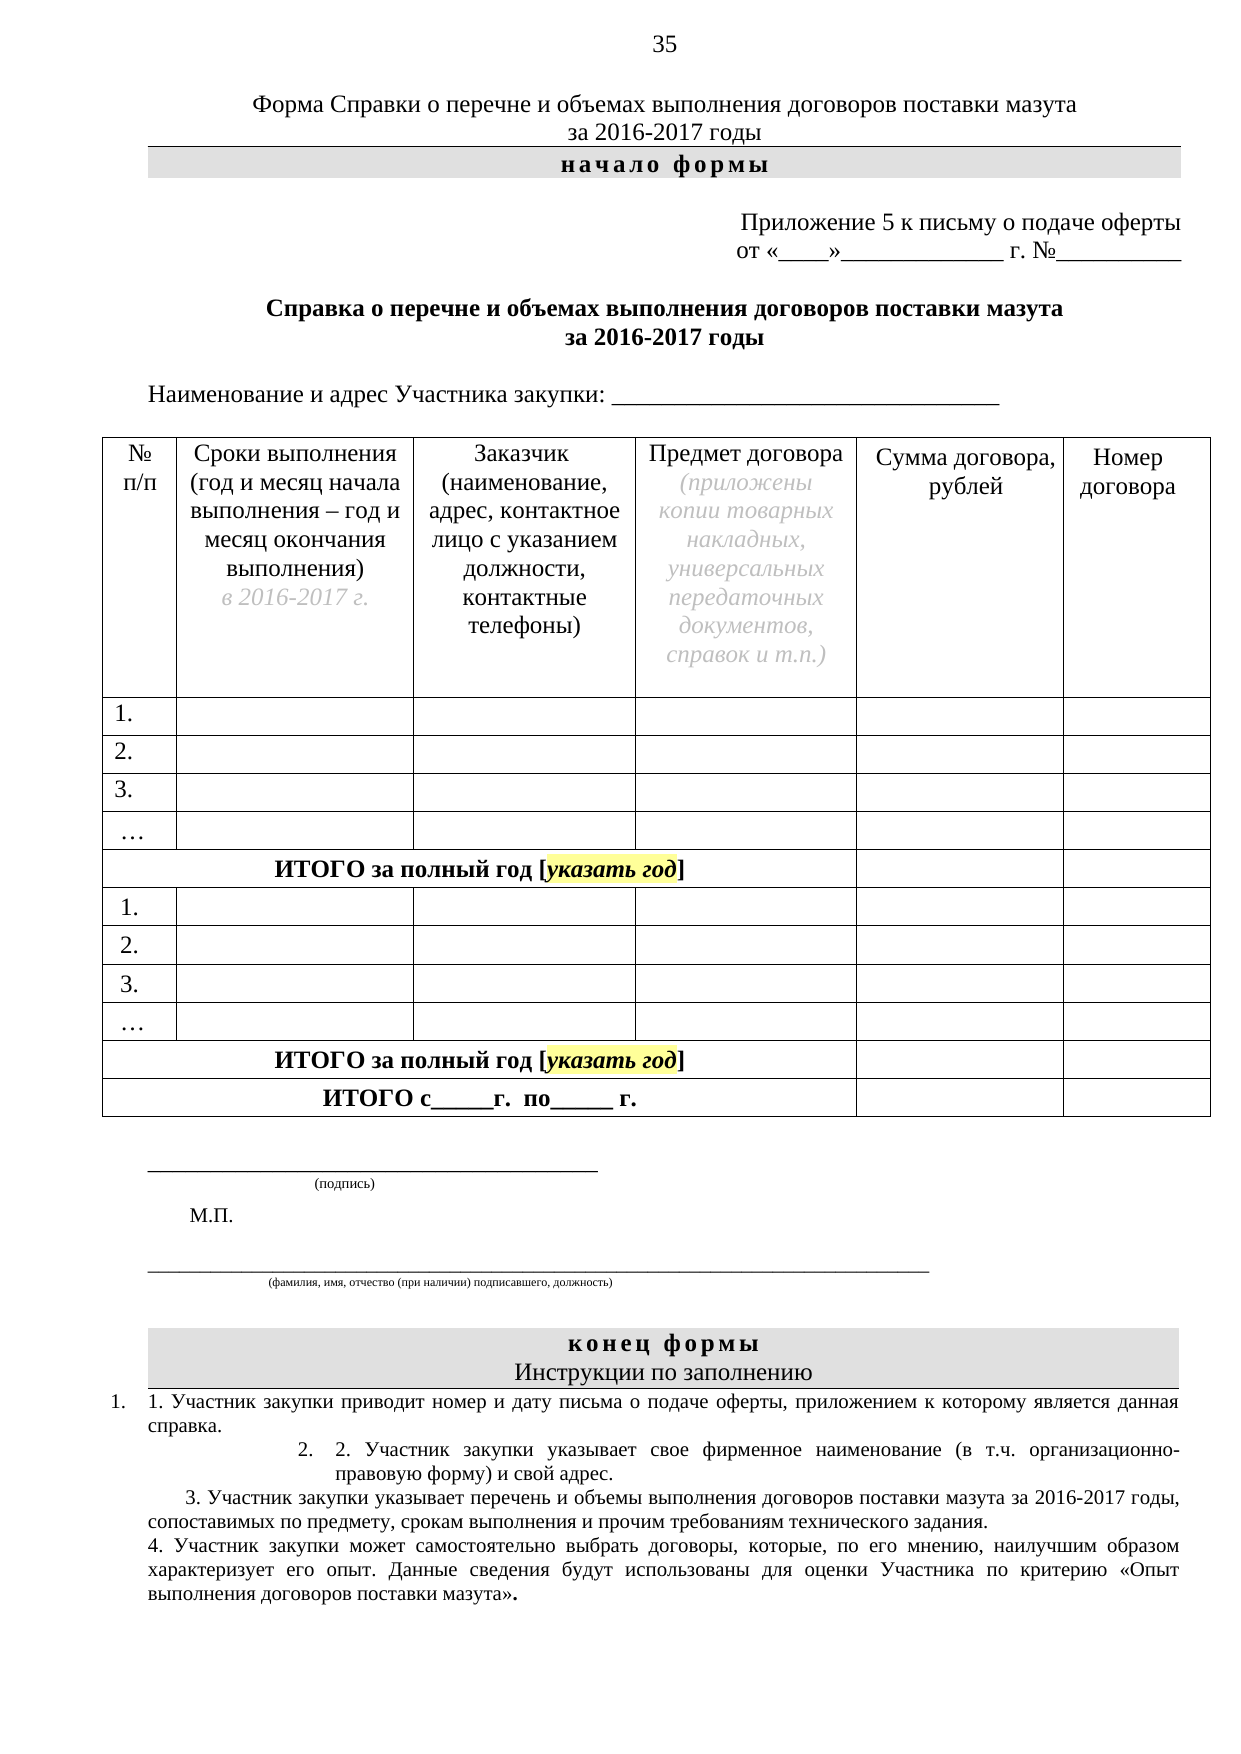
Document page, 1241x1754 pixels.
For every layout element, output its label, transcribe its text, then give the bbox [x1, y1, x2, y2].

table_cell [857, 1079, 1063, 1116]
table_cell [414, 1003, 635, 1040]
text начало формы [148, 147, 1181, 178]
table_cell [103, 774, 176, 811]
table_cell [1064, 965, 1210, 1002]
table_cell [177, 965, 413, 1002]
table_cell [857, 698, 1063, 735]
table_header Заказчик (наименование, адрес, контактное лицо с указанием должности, контактные телефоны) [414, 438, 635, 697]
table_cell [636, 888, 856, 925]
table_cell [414, 812, 635, 849]
table_cell [1064, 774, 1210, 811]
text Инструкции по заполнению [148, 1357, 1179, 1388]
list 3. Участник закупки указывает перечень и объемы выполнения договоров поставки мазута за 2016-2017 годы, сопоставимых по предмету, срокам выполнения и прочим требованиям технического задания. [148, 1485, 1181, 1533]
table_header Сроки выполнения (год и месяц начала выполнения – год и месяц окончания выполнения) в 2016-2017 г. [177, 438, 413, 697]
table_cell [1064, 1079, 1210, 1116]
table_header Предмет договора (приложены копии товарных накладных, универсальных передаточных документов, справок и т.п.) [636, 438, 856, 697]
table_cell [177, 736, 413, 773]
list 2. Участник закупки указывает свое фирменное наименование (в т.ч. организационно-правовую форму) и свой адрес. [298, 1437, 1181, 1485]
table_cell [1064, 926, 1210, 963]
text за 2016-2017 годы [148, 117, 1181, 146]
table_cell [857, 736, 1063, 773]
text 4. Участник закупки может самостоятельно выбрать договоры, которые, по его мнению, наилучшим образом характеризует его опыт. Данные сведения будут использованы для оценки Участника по критерию «Опыт выполнения договоров поставки мазута». [148, 1533, 1181, 1605]
table_cell [857, 1003, 1063, 1040]
text (подпись) [148, 1174, 1181, 1203]
table_cell [177, 812, 413, 849]
table_cell [414, 926, 635, 963]
table_cell [177, 1003, 413, 1040]
table_cell [1064, 888, 1210, 925]
text Наименование и адрес Участника закупки: _______________________________ [148, 379, 1181, 408]
table_cell [103, 736, 176, 773]
table_cell [636, 774, 856, 811]
text (фамилия, имя, отчество (при наличии) подписавшего, должность) [148, 1275, 1181, 1299]
text конец формы [148, 1328, 1179, 1357]
table_cell [857, 1041, 1063, 1078]
table_cell [636, 736, 856, 773]
text ___________________________________________________________________________ [148, 1251, 1181, 1275]
table_cell [857, 774, 1063, 811]
table_cell [1064, 698, 1210, 735]
text М.П. [148, 1203, 1181, 1227]
table_cell [857, 965, 1063, 1002]
table_cell [103, 698, 176, 735]
table_cell ИТОГО с_____г. по_____ г. [103, 1079, 856, 1116]
table_cell [414, 888, 635, 925]
table_header Сумма договора, рублей [857, 438, 1063, 697]
table_cell [1064, 736, 1210, 773]
table_cell [177, 774, 413, 811]
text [148, 293, 1181, 322]
table_cell [414, 698, 635, 735]
table_cell [857, 888, 1063, 925]
table_cell [857, 850, 1063, 887]
table_cell [414, 774, 635, 811]
table_cell [1064, 812, 1210, 849]
table_cell [177, 888, 413, 925]
table_cell [636, 965, 856, 1002]
list 1. Участник закупки приводит номер и дату письма о подаче оферты, приложением к которому является данная справка. [110, 1389, 1181, 1437]
table_cell [636, 812, 856, 849]
table_cell [636, 698, 856, 735]
table_cell … [103, 1003, 176, 1040]
text за 2016-2017 годы [148, 322, 1181, 351]
table_cell [177, 698, 413, 735]
table_cell [414, 965, 635, 1002]
table_cell 1. [103, 888, 176, 925]
table_cell [857, 926, 1063, 963]
table_cell [636, 1003, 856, 1040]
table_header № п/п [103, 438, 176, 697]
text ____________________________________ [148, 1146, 1181, 1174]
table_cell ИТОГО за полный год [указать год] [103, 850, 856, 887]
table_cell [177, 926, 413, 963]
table_cell [414, 736, 635, 773]
table_cell [1064, 1041, 1210, 1078]
table_cell [857, 812, 1063, 849]
table_cell 2. [103, 926, 176, 963]
text Приложение 5 к письму о подаче оферты от «____»_____________ г. №__________ [148, 207, 1181, 264]
table_cell 3. [103, 965, 176, 1002]
table_cell … [103, 812, 176, 849]
table_header Номер договора [1064, 438, 1210, 697]
table_cell [636, 926, 856, 963]
text Форма Справки о перечне и объемах выполнения договоров поставки мазута [148, 89, 1181, 117]
table_cell ИТОГО за полный год [указать год] [103, 1041, 856, 1078]
table_cell [1064, 850, 1210, 887]
table_cell [1064, 1003, 1210, 1040]
